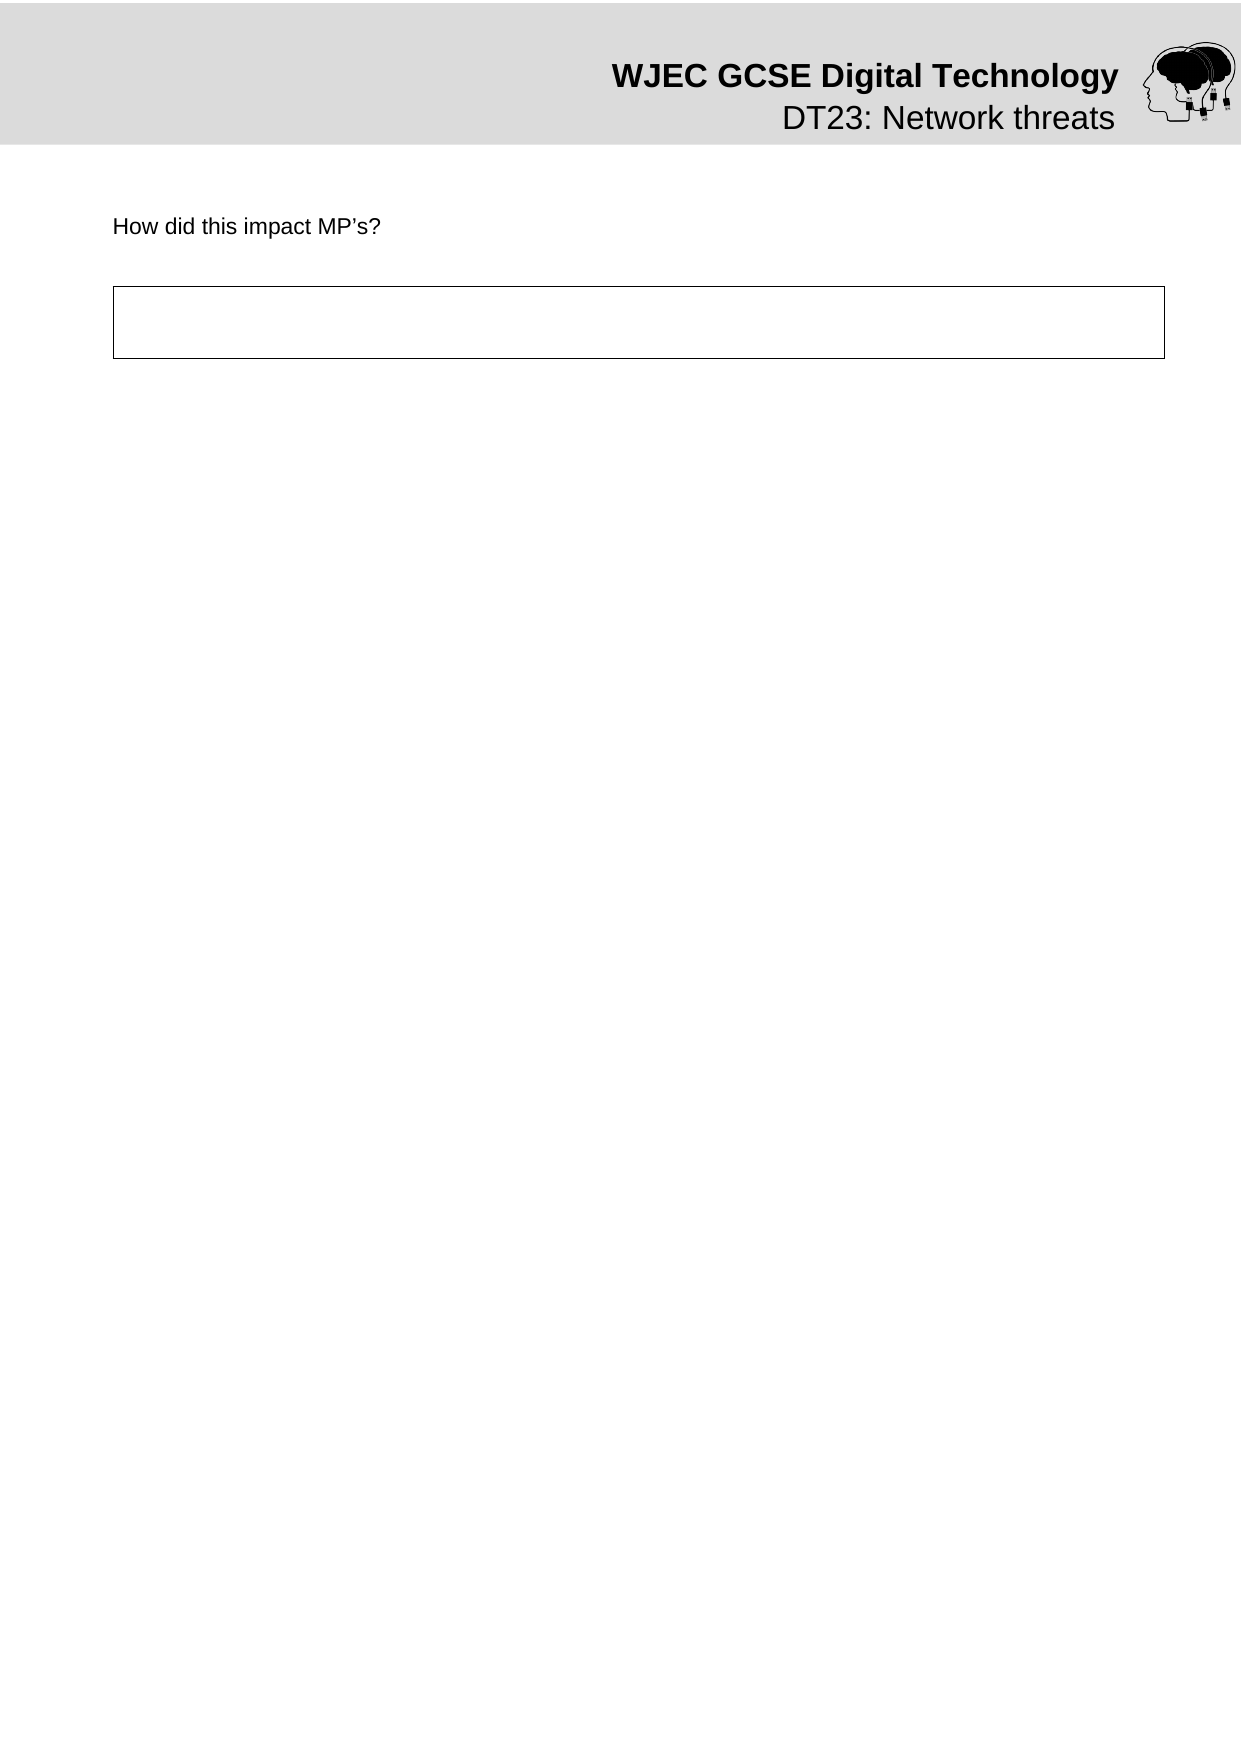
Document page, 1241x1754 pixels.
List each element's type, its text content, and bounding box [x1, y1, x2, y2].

list How did this impact MP’s? [112, 213, 1165, 239]
picture [1137, 39, 1241, 137]
table_header [114, 287, 1164, 358]
